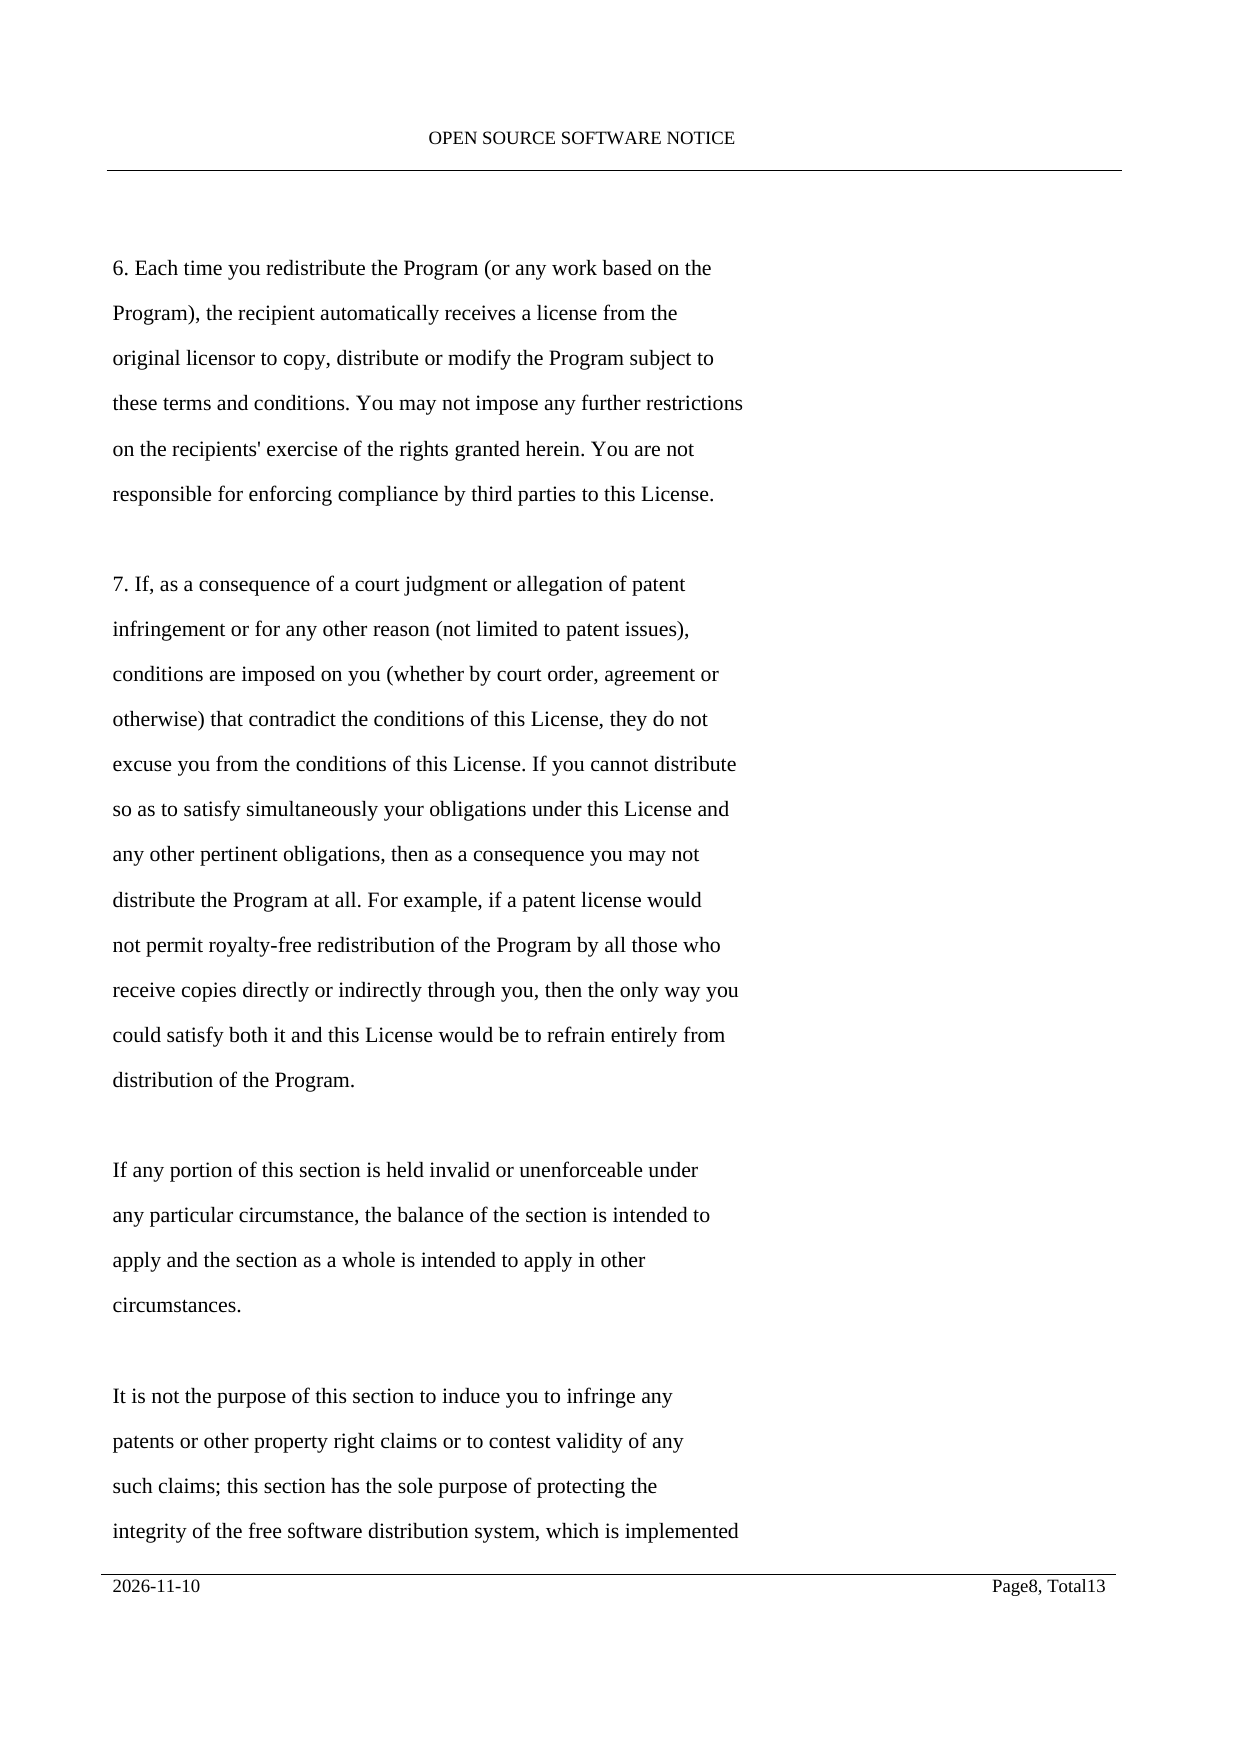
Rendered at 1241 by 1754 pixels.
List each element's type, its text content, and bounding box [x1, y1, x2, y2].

text distribute the Program at all. For example, if a patent license would [112, 883, 1128, 915]
text conditions are imposed on you (whether by court order, agreement or [112, 657, 1128, 690]
text If any portion of this section is held invalid or unenforceable under [112, 1153, 1128, 1186]
text on the recipients' exercise of the rights granted herein. You are not [112, 432, 1128, 464]
text patents or other property right claims or to contest validity of any [112, 1424, 1128, 1457]
text could satisfy both it and this License would be to refrain entirely from [112, 1018, 1128, 1051]
text 7. If, as a consequence of a court judgment or allegation of patent [112, 567, 1128, 600]
text distribution of the Program. [112, 1063, 1128, 1096]
text 6. Each time you redistribute the Program (or any work based on the [112, 251, 1128, 284]
text It is not the purpose of this section to induce you to infringe any [112, 1379, 1128, 1412]
text responsible for enforcing compliance by third parties to this License. [112, 477, 1128, 509]
text original licensor to copy, distribute or modify the Program subject to [112, 342, 1128, 374]
text any other pertinent obligations, then as a consequence you may not [112, 838, 1128, 870]
text not permit royalty-free redistribution of the Program by all those who [112, 928, 1128, 961]
text infringement or for any other reason (not limited to patent issues), [112, 612, 1128, 645]
text receive copies directly or indirectly through you, then the only way you [112, 973, 1128, 1006]
text Program), the recipient automatically receives a license from the [112, 297, 1128, 329]
text so as to satisfy simultaneously your obligations under this License and [112, 793, 1128, 825]
text otherwise) that contradict the conditions of this License, they do not [112, 702, 1128, 735]
text apply and the section as a whole is intended to apply in other [112, 1244, 1128, 1276]
text integrity of the free software distribution system, which is implemented [112, 1514, 1128, 1547]
text excuse you from the conditions of this License. If you cannot distribute [112, 748, 1128, 780]
text these terms and conditions. You may not impose any further restrictions [112, 387, 1128, 419]
text circumstances. [112, 1289, 1128, 1321]
text any particular circumstance, the balance of the section is intended to [112, 1199, 1128, 1231]
text such claims; this section has the sole purpose of protecting the [112, 1469, 1128, 1502]
